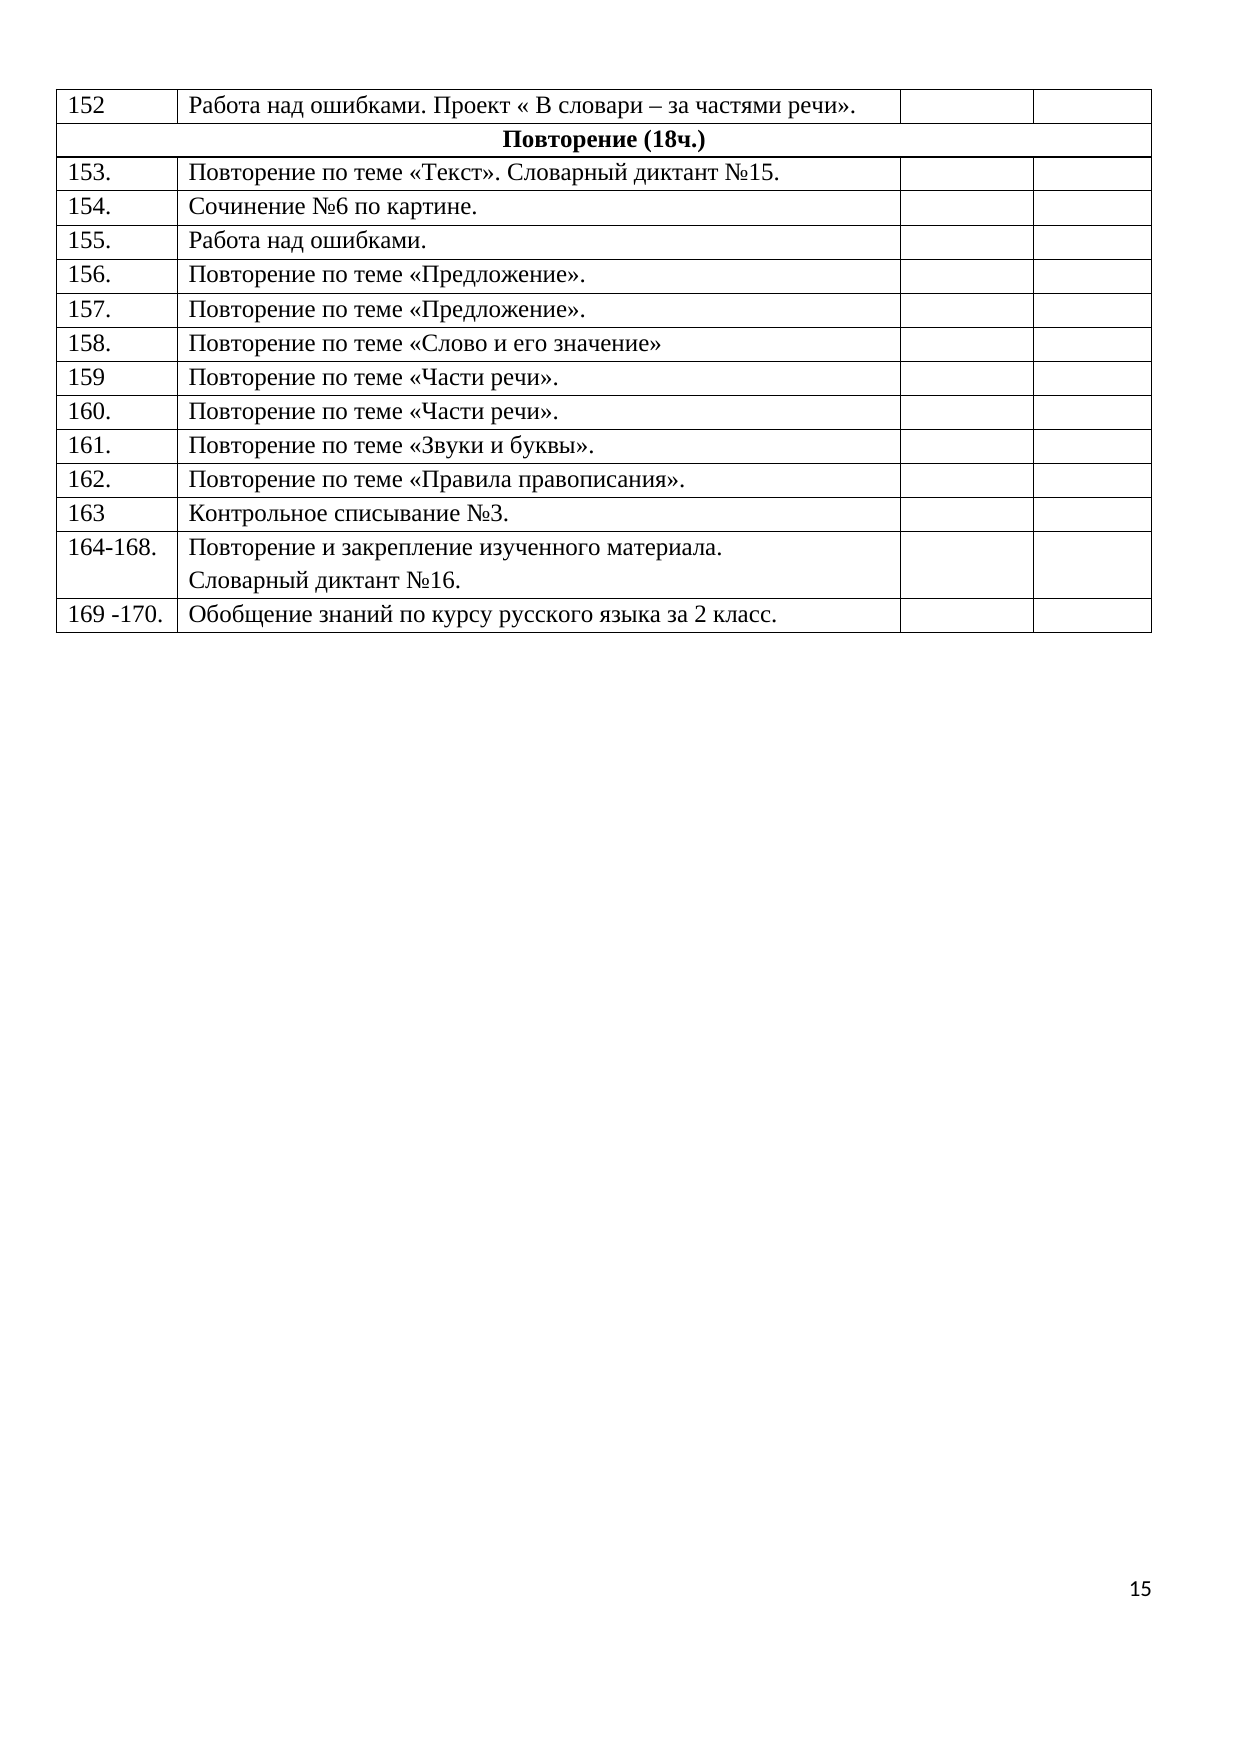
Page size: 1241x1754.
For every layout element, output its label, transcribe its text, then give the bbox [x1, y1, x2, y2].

table_cell [901, 362, 1033, 395]
table_cell Повторение по теме «Правила правописания». [178, 464, 900, 497]
table_cell [901, 430, 1033, 463]
table_cell [901, 396, 1033, 429]
table_cell [901, 599, 1033, 632]
table_cell Повторение и закрепление изученного материала. Словарный диктант №16. [178, 532, 900, 598]
table_cell [1034, 158, 1151, 190]
table_cell [1034, 226, 1151, 258]
table_cell [1034, 396, 1151, 429]
table_cell [901, 158, 1033, 190]
table_cell [1034, 498, 1151, 531]
table_cell 153. [57, 158, 177, 190]
table_cell [1034, 599, 1151, 632]
table_cell [1034, 464, 1151, 497]
table_cell Повторение по теме «Звуки и буквы». [178, 430, 900, 463]
table_cell Повторение по теме «Части речи». [178, 396, 900, 429]
table_cell [901, 498, 1033, 531]
table_cell Повторение по теме «Части речи». [178, 362, 900, 395]
table_cell [1034, 191, 1151, 224]
table_cell [1034, 260, 1151, 293]
table_cell 164-168. [57, 532, 177, 598]
table_cell Повторение по теме «Слово и его значение» [178, 328, 900, 361]
table_cell [901, 191, 1033, 224]
table_cell [1034, 328, 1151, 361]
table_cell 155. [57, 226, 177, 258]
table_cell 159 [57, 362, 177, 395]
table_cell [1034, 532, 1151, 598]
table_cell 156. [57, 260, 177, 293]
table_cell [1034, 430, 1151, 463]
table_cell Сочинение №6 по картине. [178, 191, 900, 224]
table_cell Контрольное списывание №3. [178, 498, 900, 531]
table_cell Повторение по теме «Предложение». [178, 294, 900, 327]
table_cell [901, 260, 1033, 293]
table_cell [901, 328, 1033, 361]
table_cell 157. [57, 294, 177, 327]
table_cell [901, 464, 1033, 497]
table_cell 152 [57, 90, 177, 123]
table_cell [1034, 294, 1151, 327]
table_cell Работа над ошибками. [178, 226, 900, 258]
table_cell [901, 226, 1033, 258]
table_cell [1034, 90, 1151, 123]
table_cell [901, 90, 1033, 123]
table_cell Повторение (18ч.) [57, 124, 1151, 156]
table_cell [901, 532, 1033, 598]
table_cell 162. [57, 464, 177, 497]
table_cell [901, 294, 1033, 327]
table_cell 158. [57, 328, 177, 361]
table_cell 154. [57, 191, 177, 224]
table_cell 161. [57, 430, 177, 463]
table_cell 163 [57, 498, 177, 531]
table_cell 160. [57, 396, 177, 429]
table_cell Обобщение знаний по курсу русского языка за 2 класс. [178, 599, 900, 632]
table_cell Работа над ошибками. Проект « В словари – за частями речи». [178, 90, 900, 123]
table_cell 169 -170. [57, 599, 177, 632]
table_cell Повторение по теме «Предложение». [178, 260, 900, 293]
table_cell [1034, 362, 1151, 395]
table_cell Повторение по теме «Текст». Словарный диктант №15. [178, 158, 900, 190]
